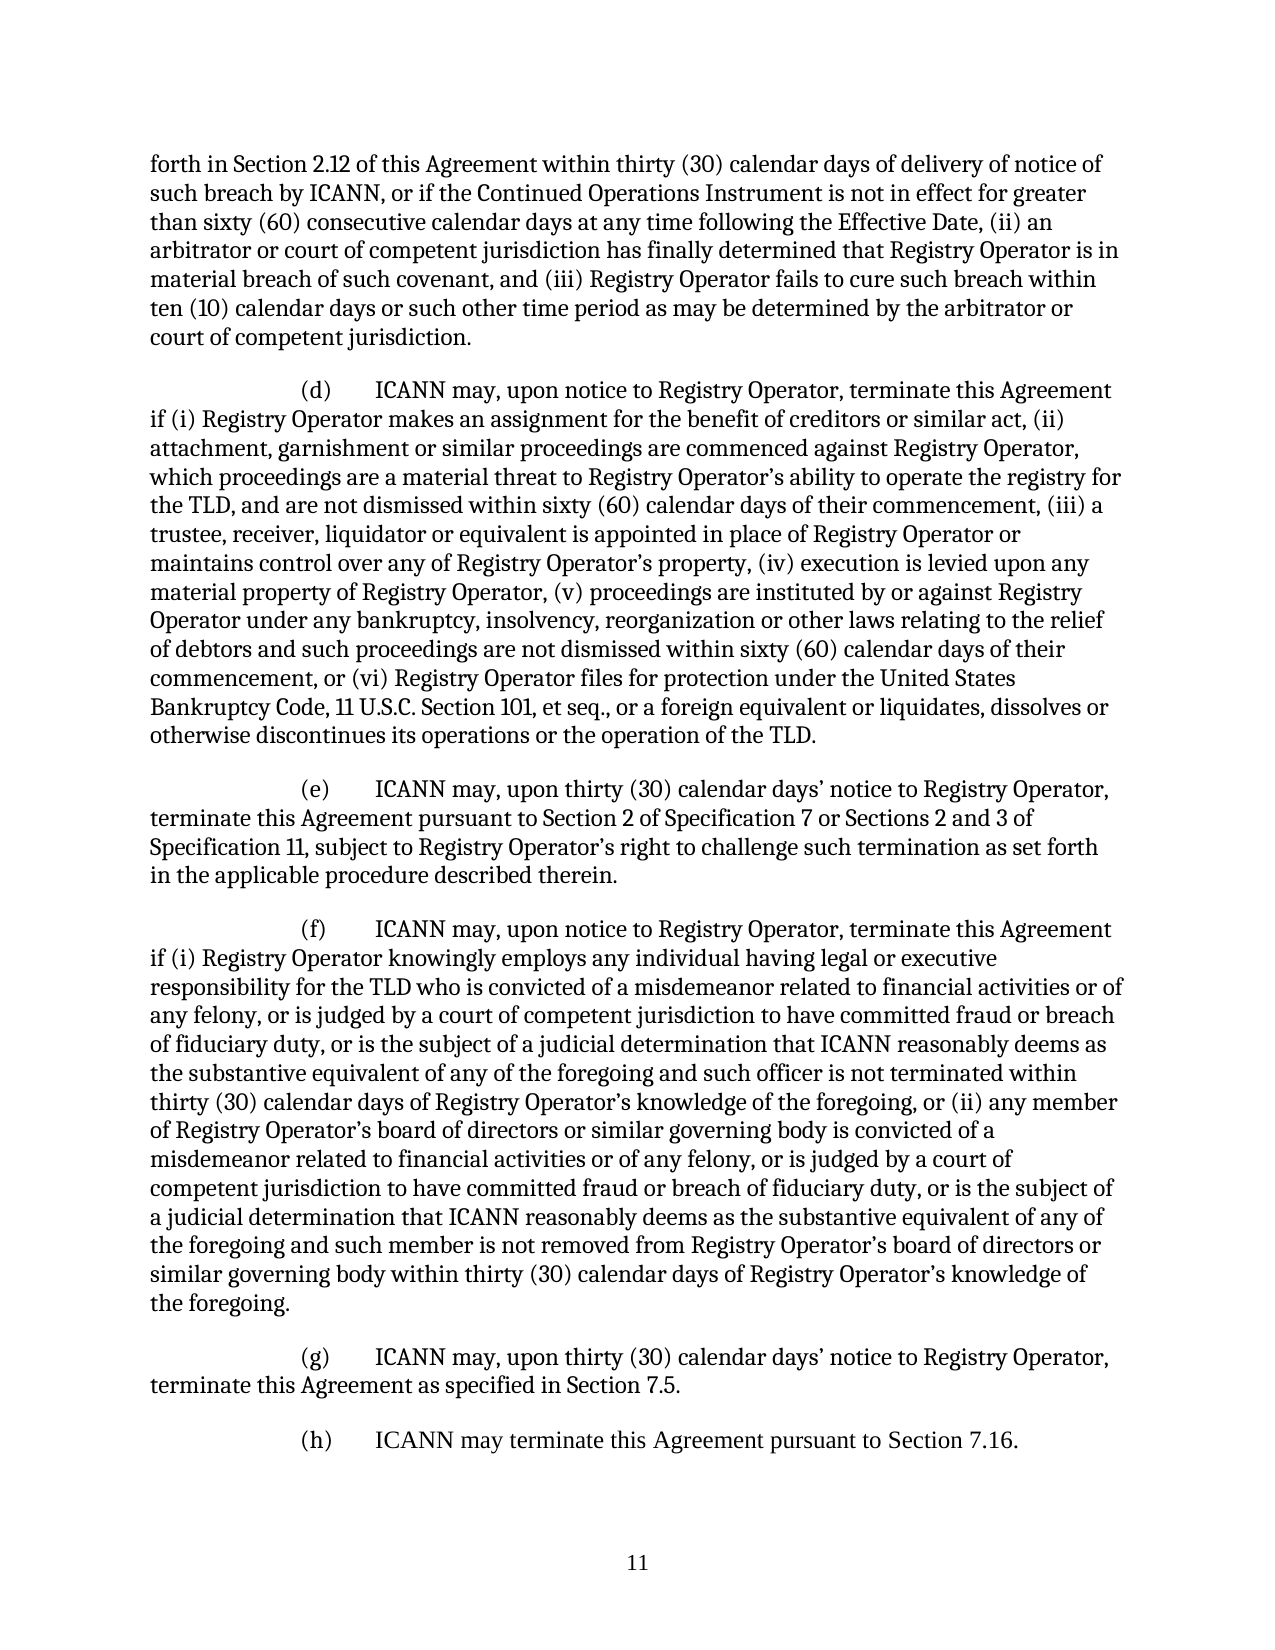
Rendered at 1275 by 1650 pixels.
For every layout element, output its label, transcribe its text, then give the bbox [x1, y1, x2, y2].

text ICANN may, upon thirty (30) calendar days’ notice to Registry Operator, terminate this Agreement as specified in Section 7.5. [150, 1342, 1125, 1400]
text ICANN may, upon notice to Registry Operator, terminate this Agreement if (i) Registry Operator knowingly employs any individual having legal or executive responsibility for the TLD who is convicted of a misdemeanor related to financial activities or of any felony, or is judged by a court of competent jurisdiction to have committed fraud or breach of fiduciary duty, or is the subject of a judicial determination that ICANN reasonably deems as the substantive equivalent of any of the foregoing and such officer is not terminated within thirty (30) calendar days of Registry Operator’s knowledge of the foregoing, or (ii) any member of Registry Operator’s board of directors or similar governing body is convicted of a misdemeanor related to financial activities or of any felony, or is judged by a court of competent jurisdiction to have committed fraud or breach of fiduciary duty, or is the subject of a judicial determination that ICANN reasonably deems as the substantive equivalent of any of the foregoing and such member is not removed from Registry Operator’s board of directors or similar governing body within thirty (30) calendar days of Registry Operator’s knowledge of the foregoing. [150, 915, 1125, 1317]
text ICANN may terminate this Agreement pursuant to Section 7.16. [150, 1425, 1125, 1454]
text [150, 150, 1125, 351]
text ICANN may, upon notice to Registry Operator, terminate this Agreement if (i) Registry Operator makes an assignment for the benefit of creditors or similar act, (ii) attachment, garnishment or similar proceedings are commenced against Registry Operator, which proceedings are a material threat to Registry Operator’s ability to operate the registry for the TLD, and are not dismissed within sixty (60) calendar days of their commencement, (iii) a trustee, receiver, liquidator or equivalent is appointed in place of Registry Operator or maintains control over any of Registry Operator’s property, (iv) execution is levied upon any material property of Registry Operator, (v) proceedings are instituted by or against Registry Operator under any bankruptcy, insolvency, reorganization or other laws relating to the relief of debtors and such proceedings are not dismissed within sixty (60) calendar days of their commencement, or (vi) Registry Operator files for protection under the United States Bankruptcy Code, 11 U.S.C. Section 101, et seq., or a foreign equivalent or liquidates, dissolves or otherwise discontinues its operations or the operation of the TLD. [150, 376, 1125, 750]
text ICANN may, upon thirty (30) calendar days’ notice to Registry Operator, terminate this Agreement pursuant to Section 2 of Specification 7 or Sections 2 and 3 of Specification 11, subject to Registry Operator’s right to challenge such termination as set forth in the applicable procedure described therein. [150, 775, 1125, 890]
